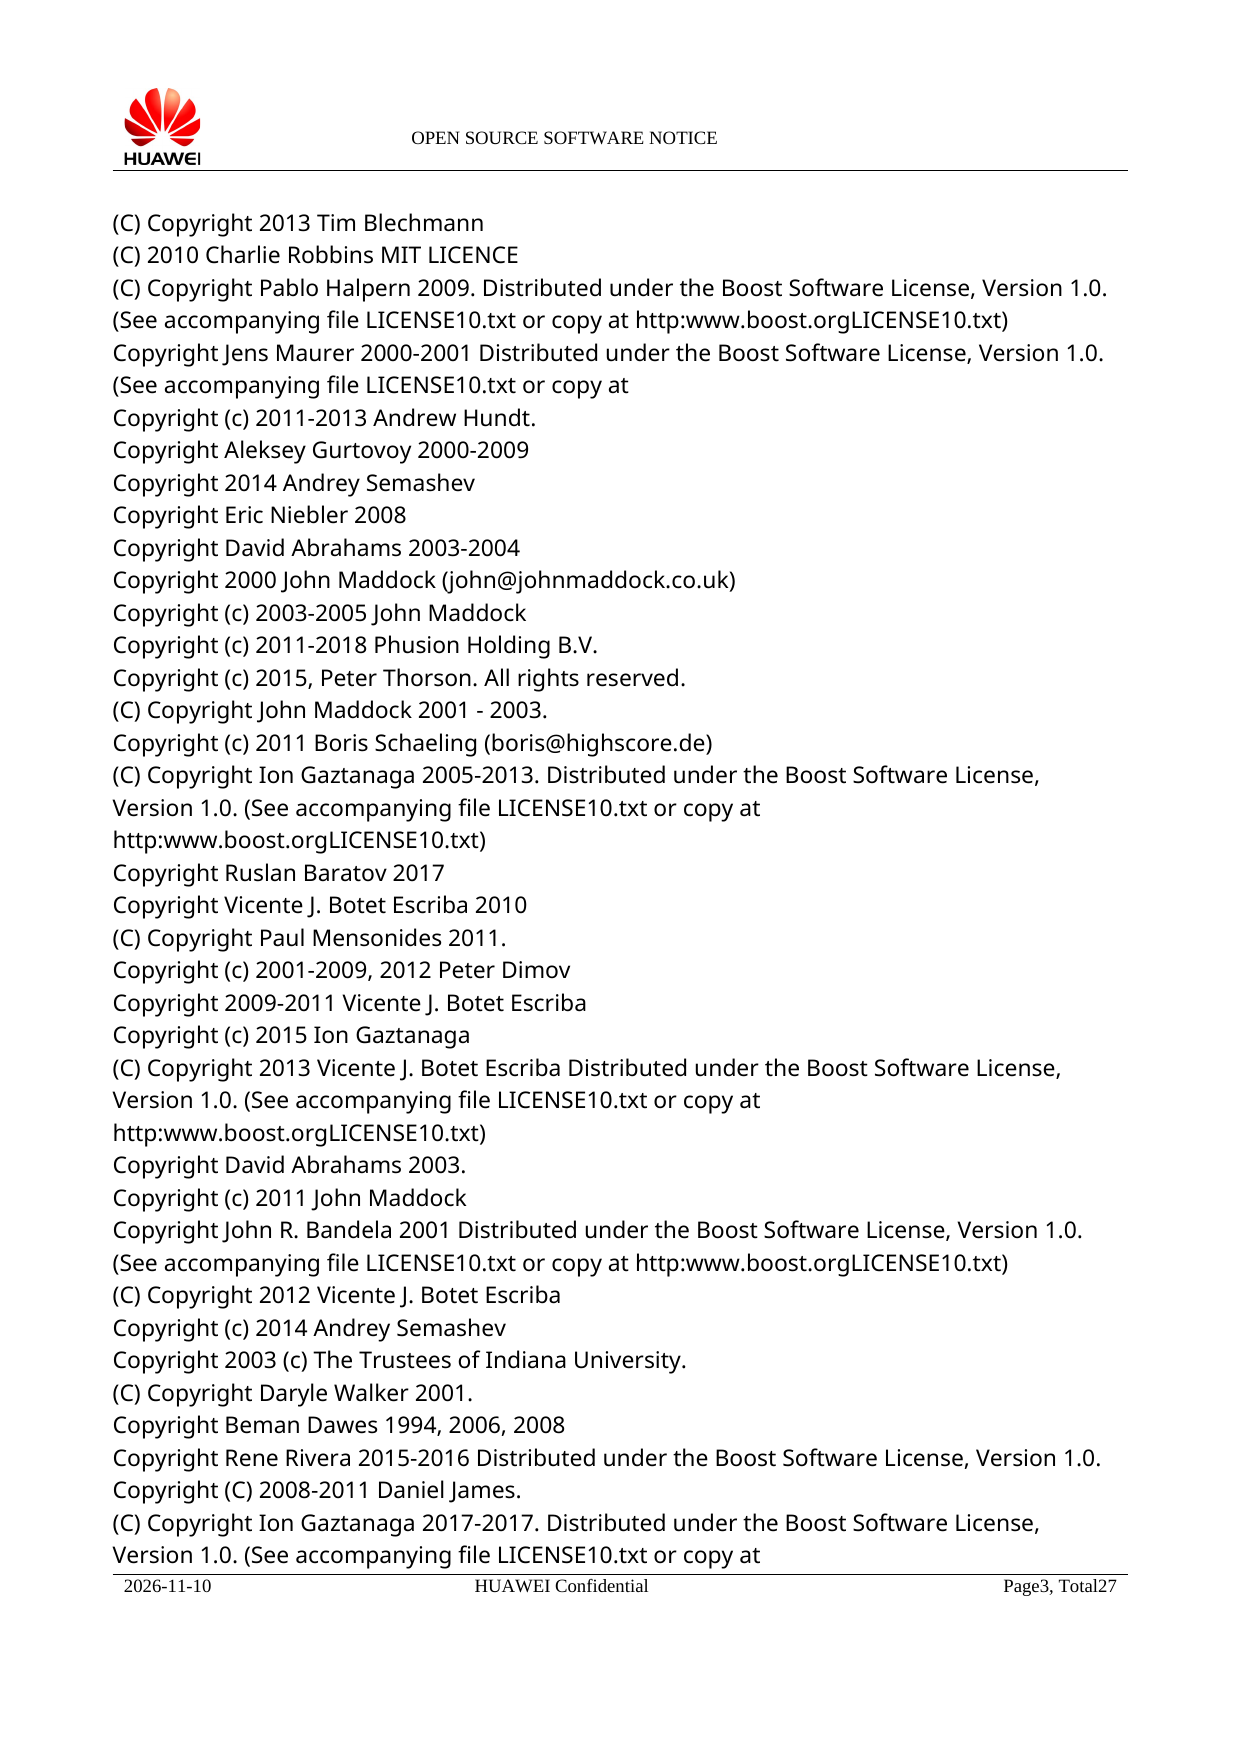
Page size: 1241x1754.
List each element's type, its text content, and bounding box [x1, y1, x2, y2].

picture [124, 88, 201, 165]
